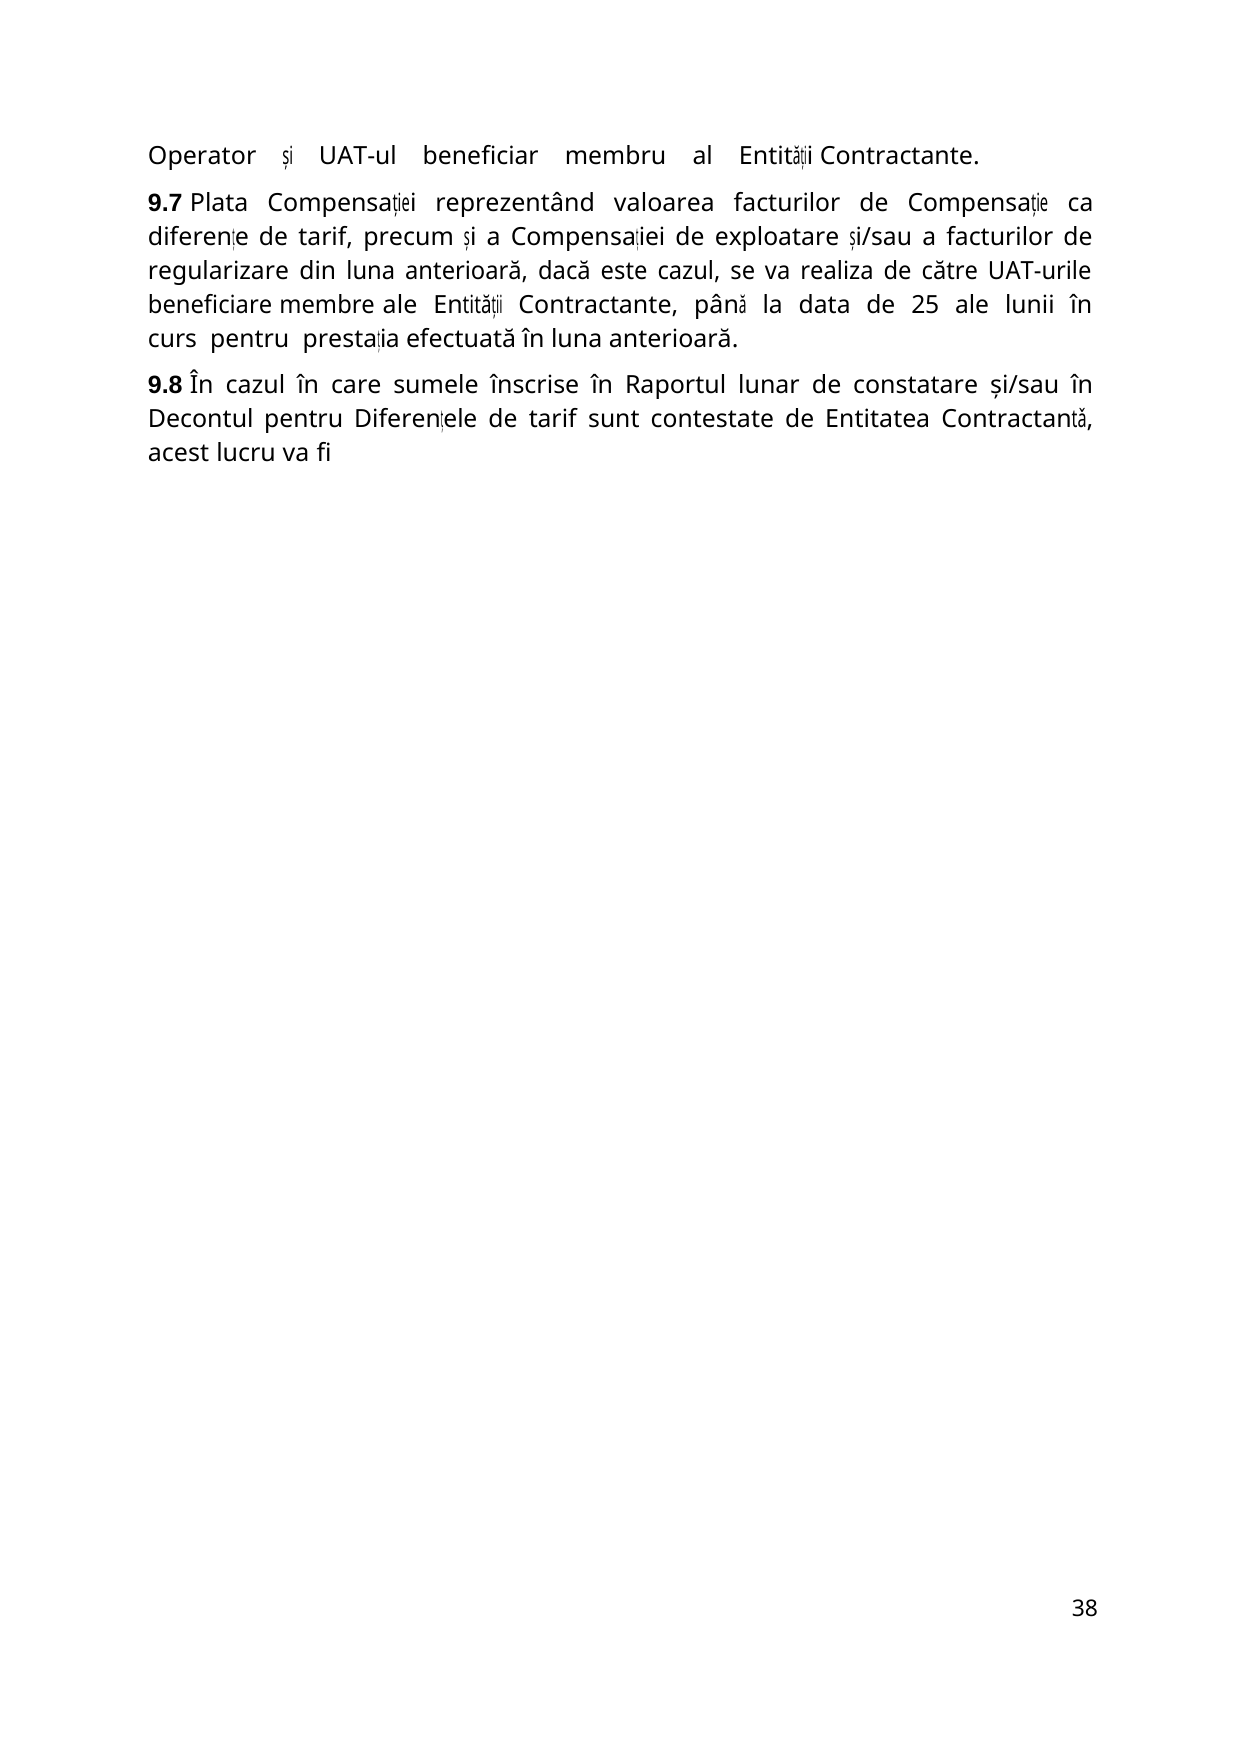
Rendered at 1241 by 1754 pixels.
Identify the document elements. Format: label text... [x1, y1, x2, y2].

list În cazul în care sumele înscrise în Raportul lunar de constatare și/sau în Decontul pentru Diferențele de tarif sunt contestate de Entitatea Contractantǎ, acest lucru va fi [148, 367, 1093, 469]
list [148, 137, 1093, 172]
list Plata Compensației reprezentând valoarea facturilor de Compensație ca diferențe de tarif, precum și a Compensației de exploatare și/sau a facturilor de regularizare din luna anterioară, dacă este cazul, se va realiza de către UAT-urile beneficiare membre ale Entității Contractante, până la data de 25 ale lunii în curs pentru prestația efectuată în luna anterioară. [148, 184, 1093, 354]
